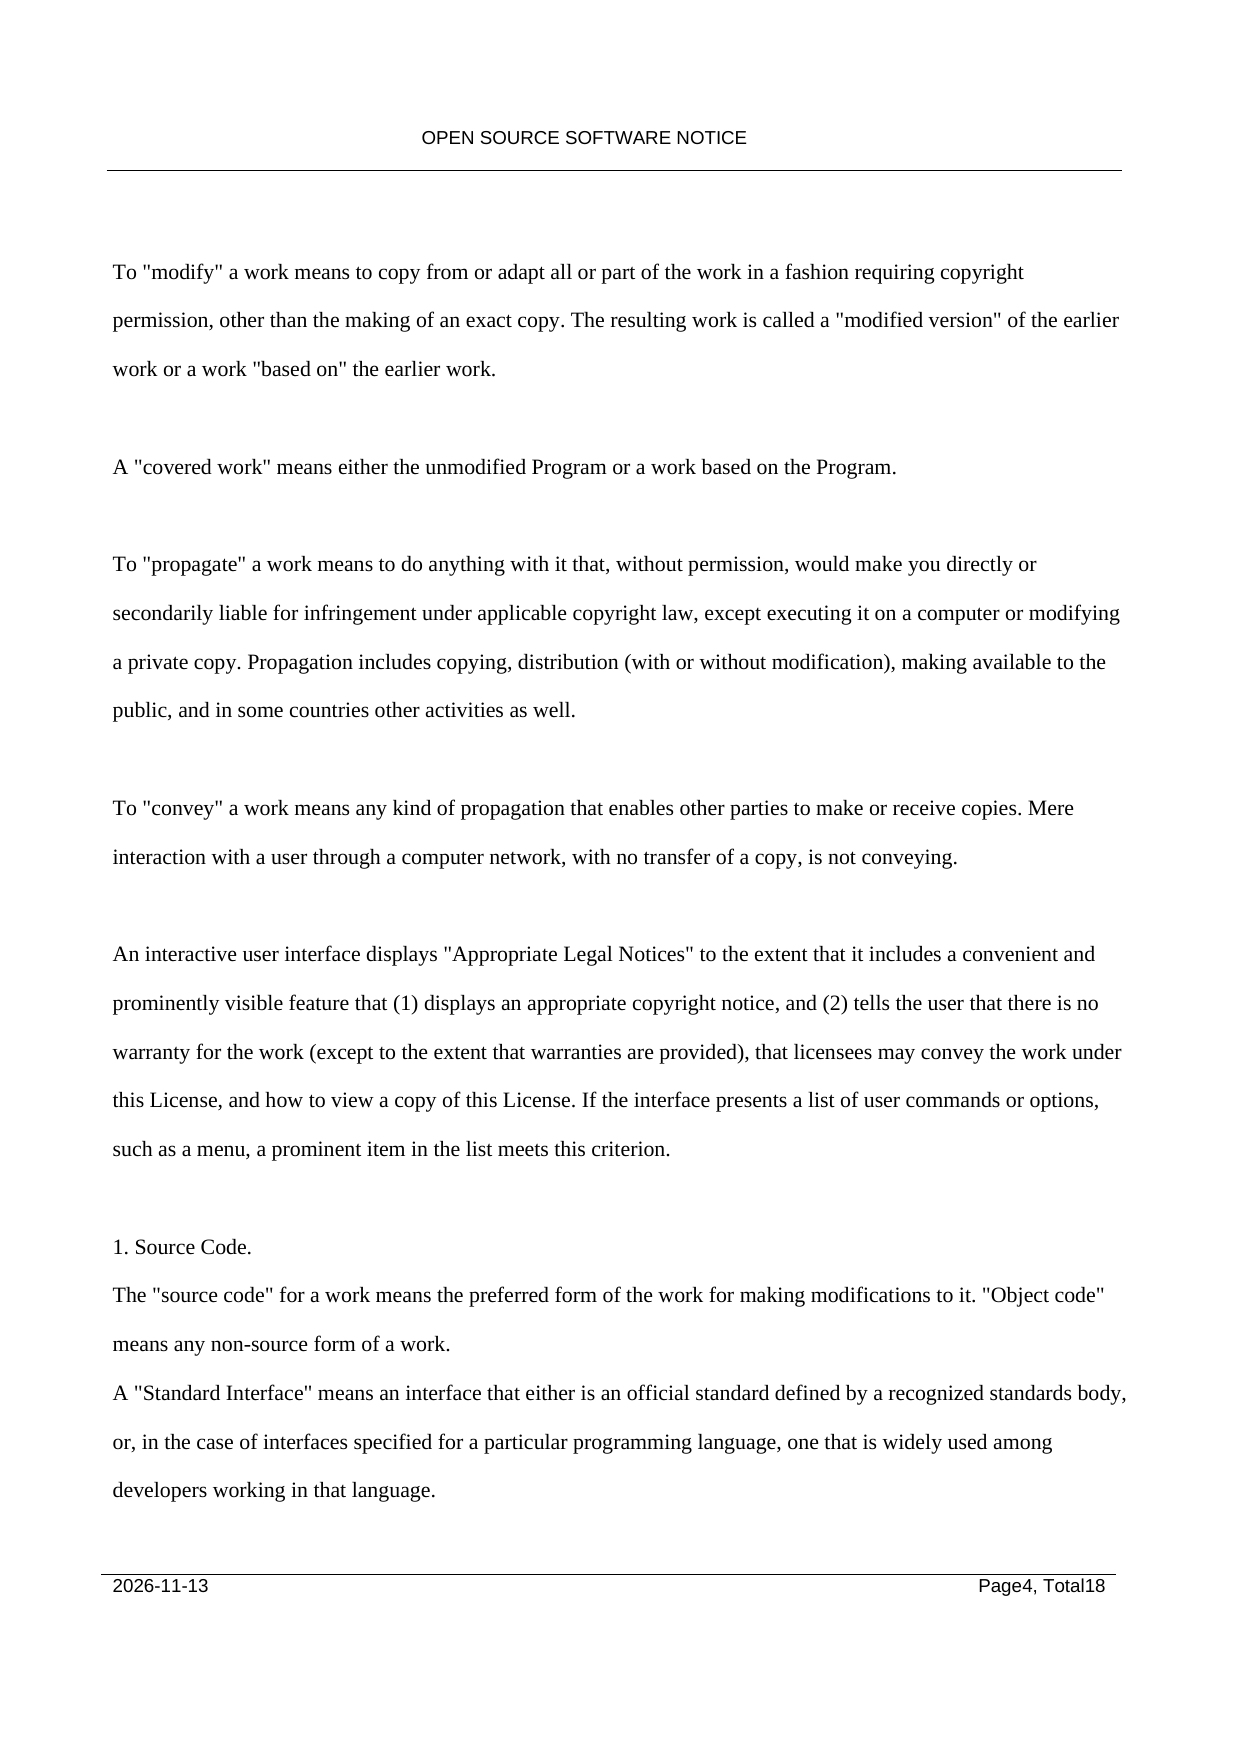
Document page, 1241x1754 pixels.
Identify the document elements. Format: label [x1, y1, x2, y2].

text [112, 206, 1128, 1506]
